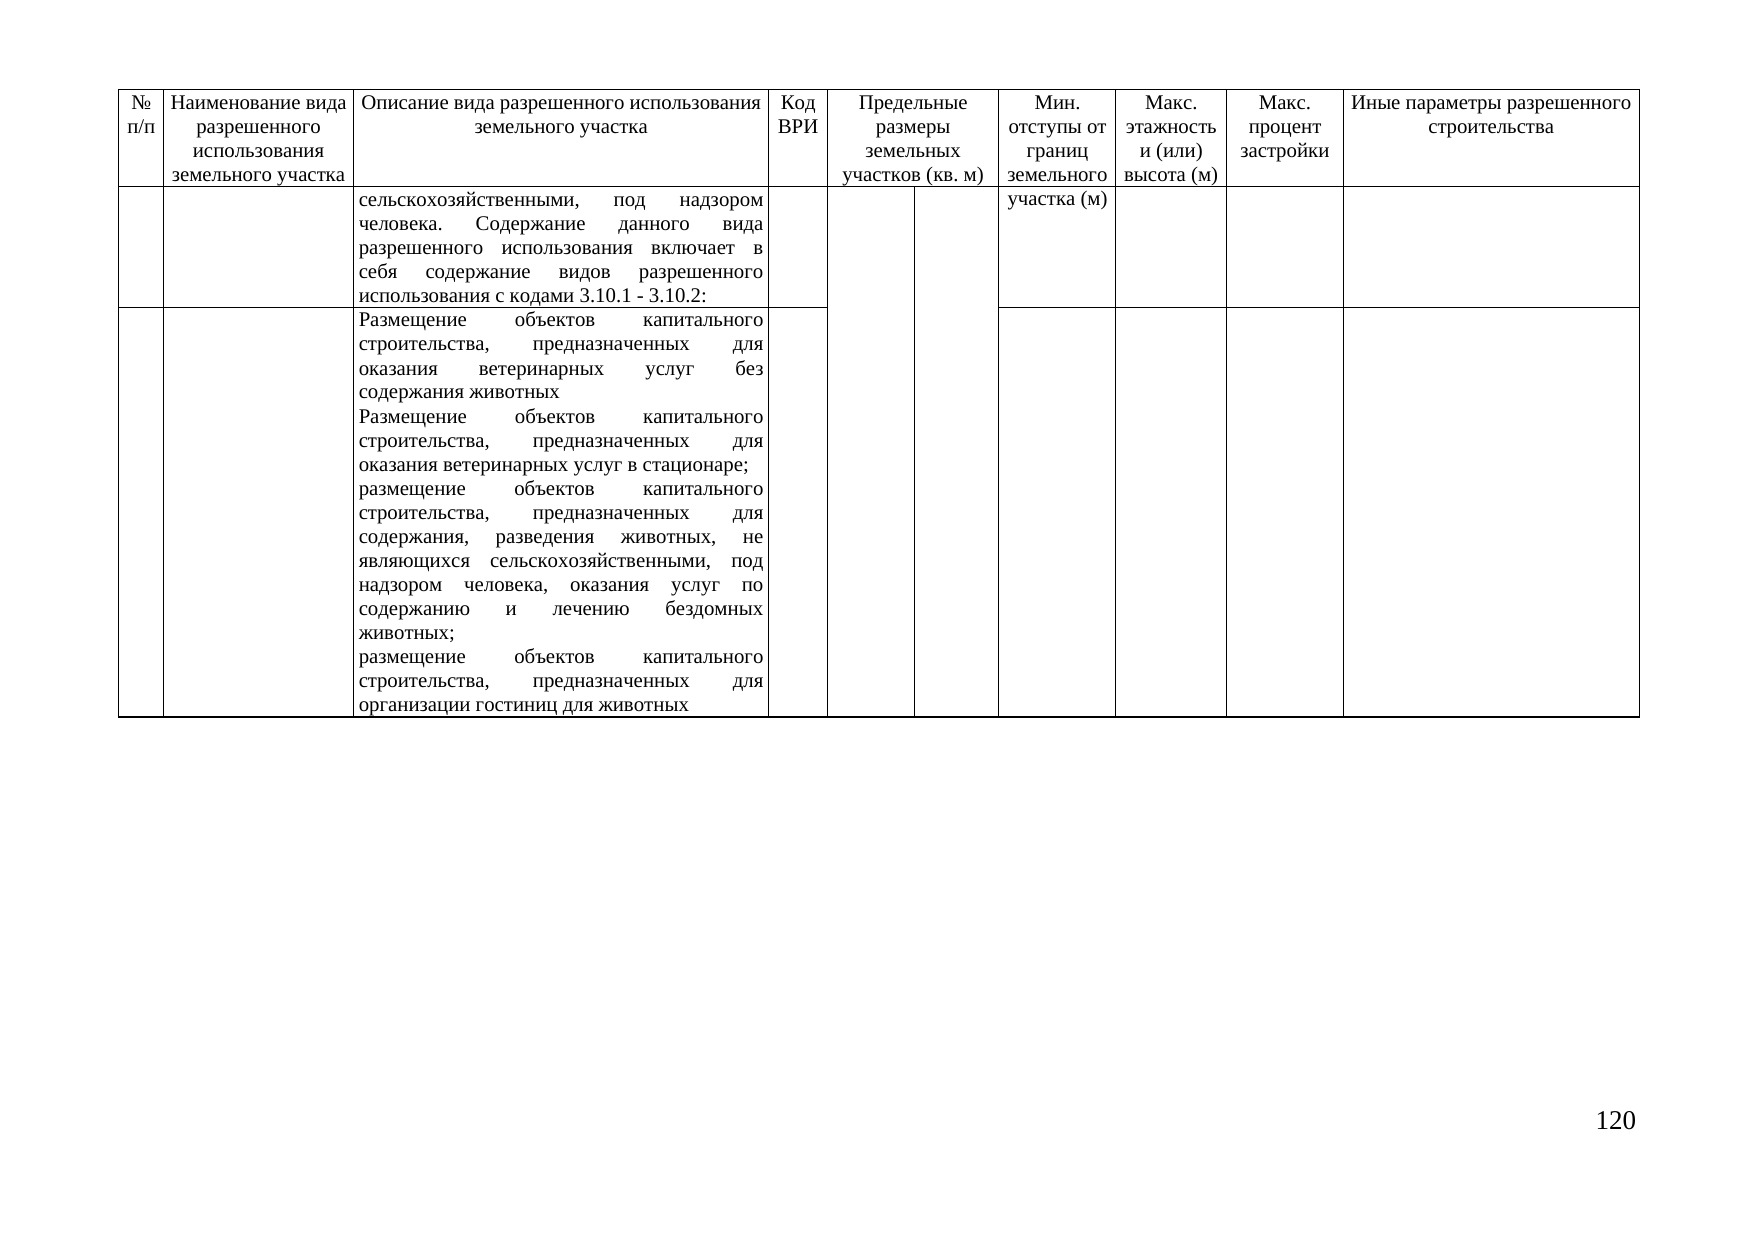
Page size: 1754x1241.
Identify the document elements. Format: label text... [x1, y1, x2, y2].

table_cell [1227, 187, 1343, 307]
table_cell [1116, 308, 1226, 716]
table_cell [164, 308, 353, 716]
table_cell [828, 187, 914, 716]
table_header Предельные размеры земельных участков (кв. м) [828, 90, 998, 186]
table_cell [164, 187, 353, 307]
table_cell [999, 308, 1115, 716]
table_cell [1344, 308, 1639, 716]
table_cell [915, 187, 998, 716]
table_header Наименование вида разрешенного использования земельного участка [164, 90, 353, 186]
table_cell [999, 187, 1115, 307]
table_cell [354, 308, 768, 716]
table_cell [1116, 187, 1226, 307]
table_header № п/п [119, 90, 163, 186]
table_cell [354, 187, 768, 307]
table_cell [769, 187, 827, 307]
table_header Код ВРИ [769, 90, 827, 186]
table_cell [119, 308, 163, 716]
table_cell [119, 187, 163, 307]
table_header Иные параметры разрешенного строительства [1344, 90, 1639, 186]
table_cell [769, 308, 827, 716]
table_header Мин. отступы от границ земельного участка (м) [999, 90, 1115, 186]
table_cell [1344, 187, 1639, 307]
table_header Макс. процент застройки [1227, 90, 1343, 186]
table_header Макс. этажность и (или) высота (м) [1116, 90, 1226, 186]
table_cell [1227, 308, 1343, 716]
table_header Описание вида разрешенного использования земельного участка [354, 90, 768, 186]
